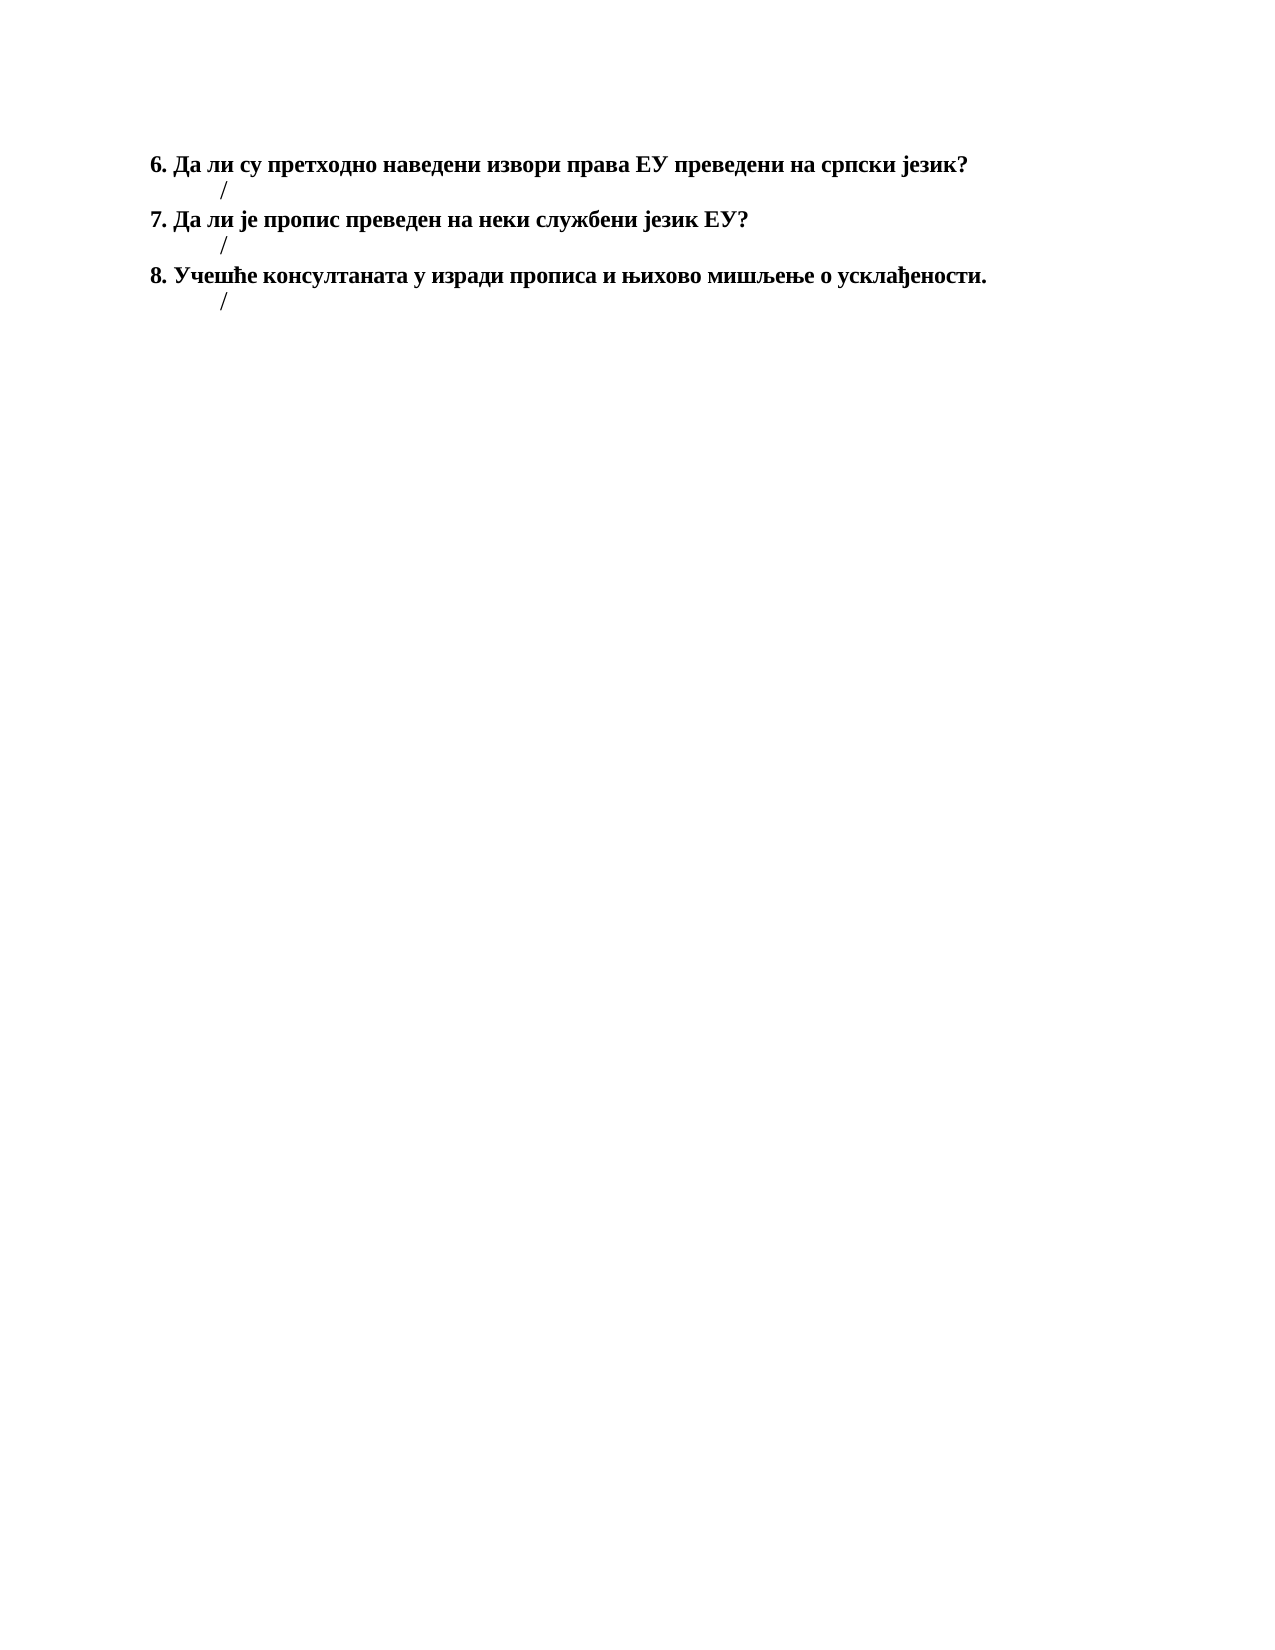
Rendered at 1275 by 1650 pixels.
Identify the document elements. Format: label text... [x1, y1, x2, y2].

text 7. Да ли је пропис преведен на неки службени језик ЕУ? [150, 205, 1125, 232]
text / [220, 177, 1125, 205]
text 6. Да ли су претходно наведени извори права ЕУ преведени на српски језик? [150, 150, 1125, 177]
text / [220, 288, 1125, 316]
text / [220, 232, 1125, 260]
text 8. Учешће консултаната у изради прописа и њихово мишљење о усклађености. [150, 261, 1125, 288]
